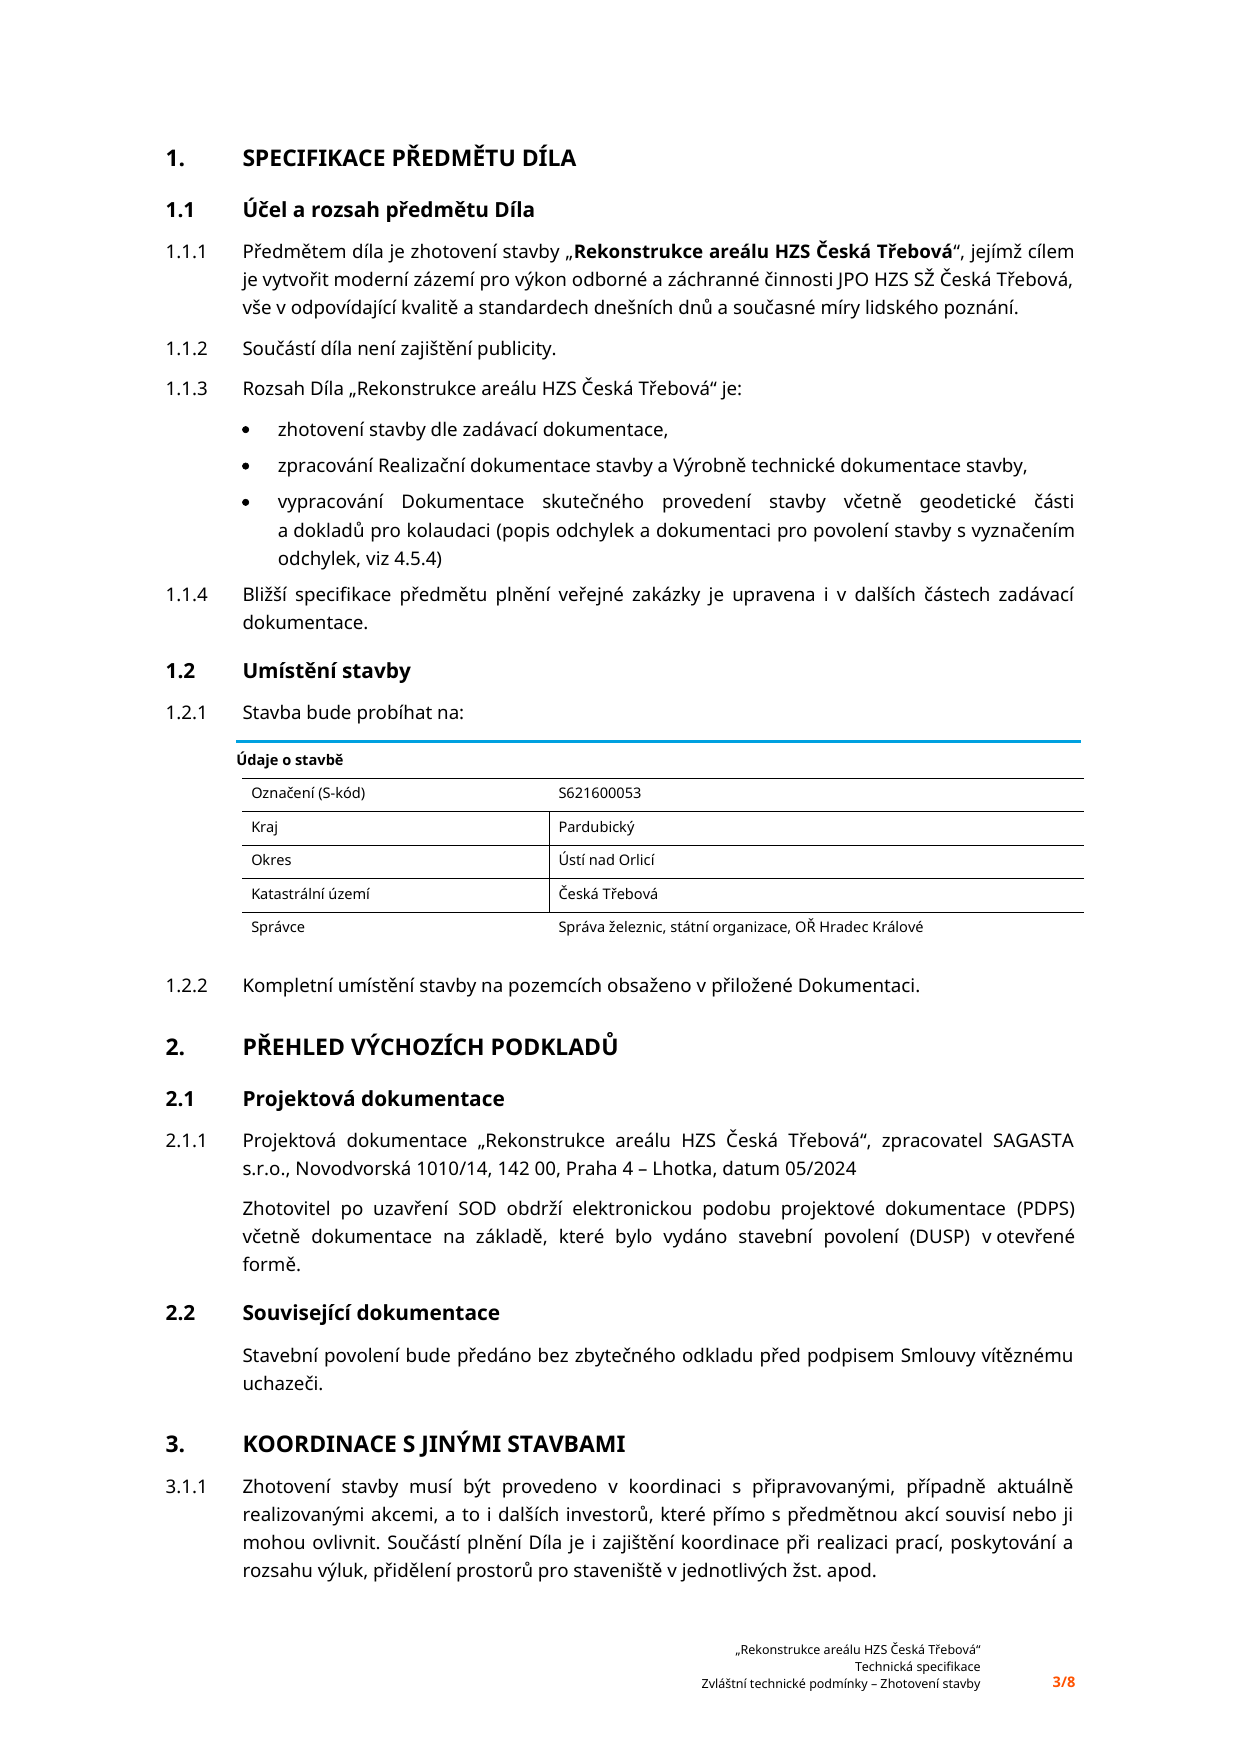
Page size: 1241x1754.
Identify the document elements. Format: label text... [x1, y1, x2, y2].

text Stavba bude probíhat na: [165, 699, 1075, 725]
text Součástí díla není zajištění publicity. [165, 335, 1075, 361]
text Projektová dokumentace [165, 1084, 1075, 1112]
text Účel a rozsah předmětu Díla [165, 195, 1075, 223]
text KOORDINACE S JINÝMI STAVBAMI [165, 1428, 1075, 1459]
table_header Označení (S-kód) [242, 779, 549, 811]
text zpracování Realizační dokumentace stavby a Výrobně technické dokumentace stavby, [242, 452, 1075, 478]
table_cell Okres [242, 846, 549, 878]
text vypracování Dokumentace skutečného provedení stavby včetně geodetické části a dokladů pro kolaudaci (popis odchylek a dokumentaci pro povolení stavby s vyznačením odchylek, viz 4.5.4) [242, 489, 1075, 570]
table_cell Katastrální území [242, 879, 549, 911]
text Související dokumentace [165, 1298, 1075, 1327]
text Předmětem díla je zhotovení stavby „Rekonstrukce areálu HZS Česká Třebová“, jejímž cílem je vytvořit moderní zázemí pro výkon odborné a záchranné činnosti JPO HZS SŽ Česká Třebová, vše v odpovídající kvalitě a standardech dnešních dnů a současné míry lidského poznání. [165, 238, 1075, 320]
table_header S621600053 [549, 779, 1084, 811]
text PŘEHLED VÝCHOZÍCH PODKLADŮ [165, 1031, 1075, 1062]
text Bližší specifikace předmětu plnění veřejné zakázky je upravena i v dalších částech zadávací dokumentace. [165, 581, 1075, 635]
text Údaje o stavbě [236, 743, 1081, 769]
table_cell Správce [242, 913, 549, 945]
table_cell Česká Třebová [550, 879, 1084, 911]
table_cell Ústí nad Orlicí [550, 846, 1084, 878]
table_cell Správa železnic, státní organizace, OŘ Hradec Králové [549, 913, 1084, 945]
text Stavební povolení bude předáno bez zbytečného odkladu před podpisem Smlouvy vítěznému uchazeči. [242, 1342, 1075, 1396]
text Rozsah Díla „Rekonstrukce areálu HZS Česká Třebová“ je: [165, 376, 1075, 401]
text Kompletní umístění stavby na pozemcích obsaženo v přiložené Dokumentaci. [165, 973, 1075, 998]
text Zhotovení stavby musí být provedeno v koordinaci s připravovanými, případně aktuálně realizovanými akcemi, a to i dalších investorů, které přímo s předmětnou akcí souvisí nebo ji mohou ovlivnit. Součástí plnění Díla je i zajištění koordinace při realizaci prací, poskytování a rozsahu výluk, přidělení prostorů pro staveniště v jednotlivých žst. apod. [165, 1473, 1075, 1583]
table_cell Kraj [242, 812, 549, 844]
text zhotovení stavby dle zadávací dokumentace, [242, 416, 1075, 442]
table_cell Pardubický [550, 812, 1084, 844]
text Projektová dokumentace „Rekonstrukce areálu HZS Česká Třebová“, zpracovatel SAGASTA s.r.o., Novodvorská 1010/14, 142 00, Praha 4 – Lhotka, datum 05/2024 [165, 1127, 1075, 1181]
text Zhotovitel po uzavření SOD obdrží elektronickou podobu projektové dokumentace (PDPS) včetně dokumentace na základě, které bylo vydáno stavební povolení (DUSP) v otevřené formě. [242, 1196, 1075, 1277]
text SPECIFIKACE PŘEDMĚTU DÍLA [165, 142, 1075, 173]
text Umístění stavby [165, 656, 1075, 684]
